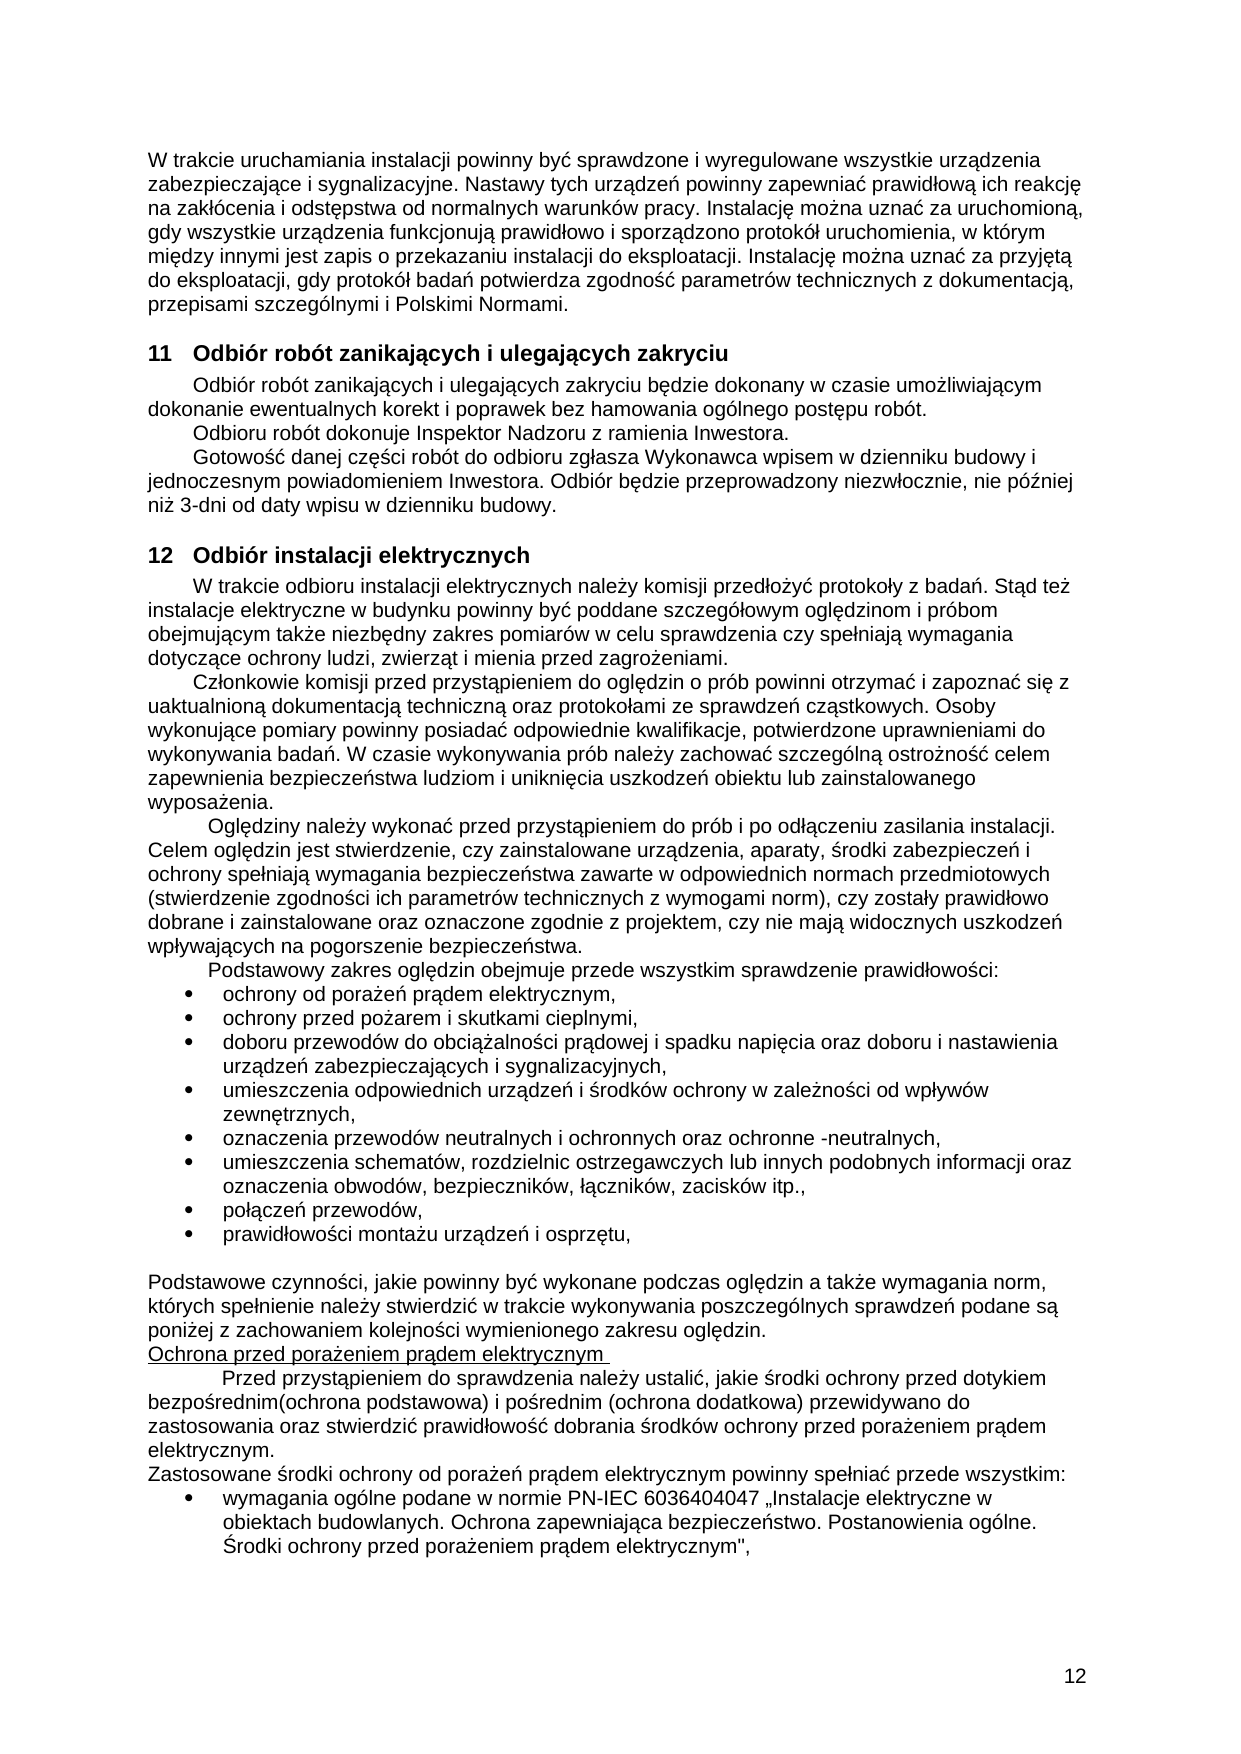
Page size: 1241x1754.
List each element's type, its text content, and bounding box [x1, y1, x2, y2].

text W trakcie odbioru instalacji elektrycznych należy komisji przedłożyć protokoły z badań. Stąd też instalacje elektryczne w budynku powinny być poddane szczegółowym oględzinom i próbom obejmującym także niezbędny zakres pomiarów w celu sprawdzenia czy spełniają wymagania dotyczące ochrony ludzi, zwierząt i mienia przed zagrożeniami. [148, 574, 1087, 670]
list prawidłowości montażu urządzeń i osprzętu, [185, 1222, 1087, 1246]
list doboru przewodów do obciążalności prądowej i spadku napięcia oraz doboru i nastawienia urządzeń zabezpieczających i sygnalizacyjnych, [185, 1030, 1087, 1078]
text Podstawowy zakres oględzin obejmuje przede wszystkim sprawdzenie prawidłowości: [148, 958, 1087, 982]
list wymagania ogólne podane w normie PN-IEC 6036404047 „Instalacje elektryczne w obiektach budowlanych. Ochrona zapewniająca bezpieczeństwo. Postanowienia ogólne. Środki ochrony przed porażeniem prądem elektrycznym", [185, 1486, 1087, 1557]
list ochrony przed pożarem i skutkami cieplnymi, [185, 1006, 1087, 1030]
text Odbiór robót zanikających i ulegających zakryciu będzie dokonany w czasie umożliwiającym dokonanie ewentualnych korekt i poprawek bez hamowania ogólnego postępu robót. [148, 373, 1087, 421]
text Oględziny należy wykonać przed przystąpieniem do prób i po odłączeniu zasilania instalacji. Celem oględzin jest stwierdzenie, czy zainstalowane urządzenia, aparaty, środki zabezpieczeń i ochrony spełniają wymagania bezpieczeństwa zawarte w odpowiednich normach przedmiotowych (stwierdzenie zgodności ich parametrów technicznych z wymogami norm), czy zostały prawidłowo dobrane i zainstalowane oraz oznaczone zgodnie z projektem, czy nie mają widocznych uszkodzeń wpływających na pogorszenie bezpieczeństwa. [148, 814, 1087, 958]
list ochrony od porażeń prądem elektrycznym, [185, 982, 1087, 1006]
list umieszczenia odpowiednich urządzeń i środków ochrony w zależności od wpływów zewnętrznych, [185, 1078, 1087, 1126]
list oznaczenia przewodów neutralnych i ochronnych oraz ochronne -neutralnych, [185, 1126, 1087, 1150]
text Odbioru robót dokonuje Inspektor Nadzoru z ramienia Inwestora. [148, 421, 1087, 445]
text Przed przystąpieniem do sprawdzenia należy ustalić, jakie środki ochrony przed dotykiem bezpośrednim(ochrona podstawowa) i pośrednim (ochrona dodatkowa) przewidywano do zastosowania oraz stwierdzić prawidłowość dobrania środków ochrony przed porażeniem prądem elektrycznym. [148, 1366, 1087, 1462]
subtitle Odbiór instalacji elektrycznych [148, 542, 1087, 568]
text Ochrona przed porażeniem prądem elektrycznym [148, 1342, 1087, 1366]
list umieszczenia schematów, rozdzielnic ostrzegawczych lub innych podobnych informacji oraz oznaczenia obwodów, bezpieczników, łączników, zacisków itp., [185, 1150, 1087, 1198]
text W trakcie uruchamiania instalacji powinny być sprawdzone i wyregulowane wszystkie urządzenia zabezpieczające i sygnalizacyjne. Nastawy tych urządzeń powinny zapewniać prawidłową ich reakcję na zakłócenia i odstępstwa od normalnych warunków pracy. Instalację można uznać za uruchomioną, gdy wszystkie urządzenia funkcjonują prawidłowo i sporządzono protokół uruchomienia, w którym między innymi jest zapis o przekazaniu instalacji do eksploatacji. Instalację można uznać za przyjętą do eksploatacji, gdy protokół badań potwierdza zgodność parametrów technicznych z dokumentacją, przepisami szczególnymi i Polskimi Normami. [148, 148, 1087, 315]
subtitle Odbiór robót zanikających i ulegających zakryciu [148, 340, 1087, 367]
text Zastosowane środki ochrony od porażeń prądem elektrycznym powinny spełniać przede wszystkim: [148, 1462, 1087, 1486]
text Gotowość danej części robót do odbioru zgłasza Wykonawca wpisem w dzienniku budowy i jednoczesnym powiadomieniem Inwestora. Odbiór będzie przeprowadzony niezwłocznie, nie później niż 3-dni od daty wpisu w dzienniku budowy. [148, 445, 1087, 517]
list połączeń przewodów, [185, 1198, 1087, 1222]
text Podstawowe czynności, jakie powinny być wykonane podczas oględzin a także wymagania norm, których spełnienie należy stwierdzić w trakcie wykonywania poszczególnych sprawdzeń podane są poniżej z zachowaniem kolejności wymienionego zakresu oględzin. [148, 1270, 1087, 1342]
text Członkowie komisji przed przystąpieniem do oględzin o prób powinni otrzymać i zapoznać się z uaktualnioną dokumentacją techniczną oraz protokołami ze sprawdzeń cząstkowych. Osoby wykonujące pomiary powinny posiadać odpowiednie kwalifikacje, potwierdzone uprawnieniami do wykonywania badań. W czasie wykonywania prób należy zachować szczególną ostrożność celem zapewnienia bezpieczeństwa ludziom i uniknięcia uszkodzeń obiektu lub zainstalowanego wyposażenia. [148, 670, 1087, 814]
